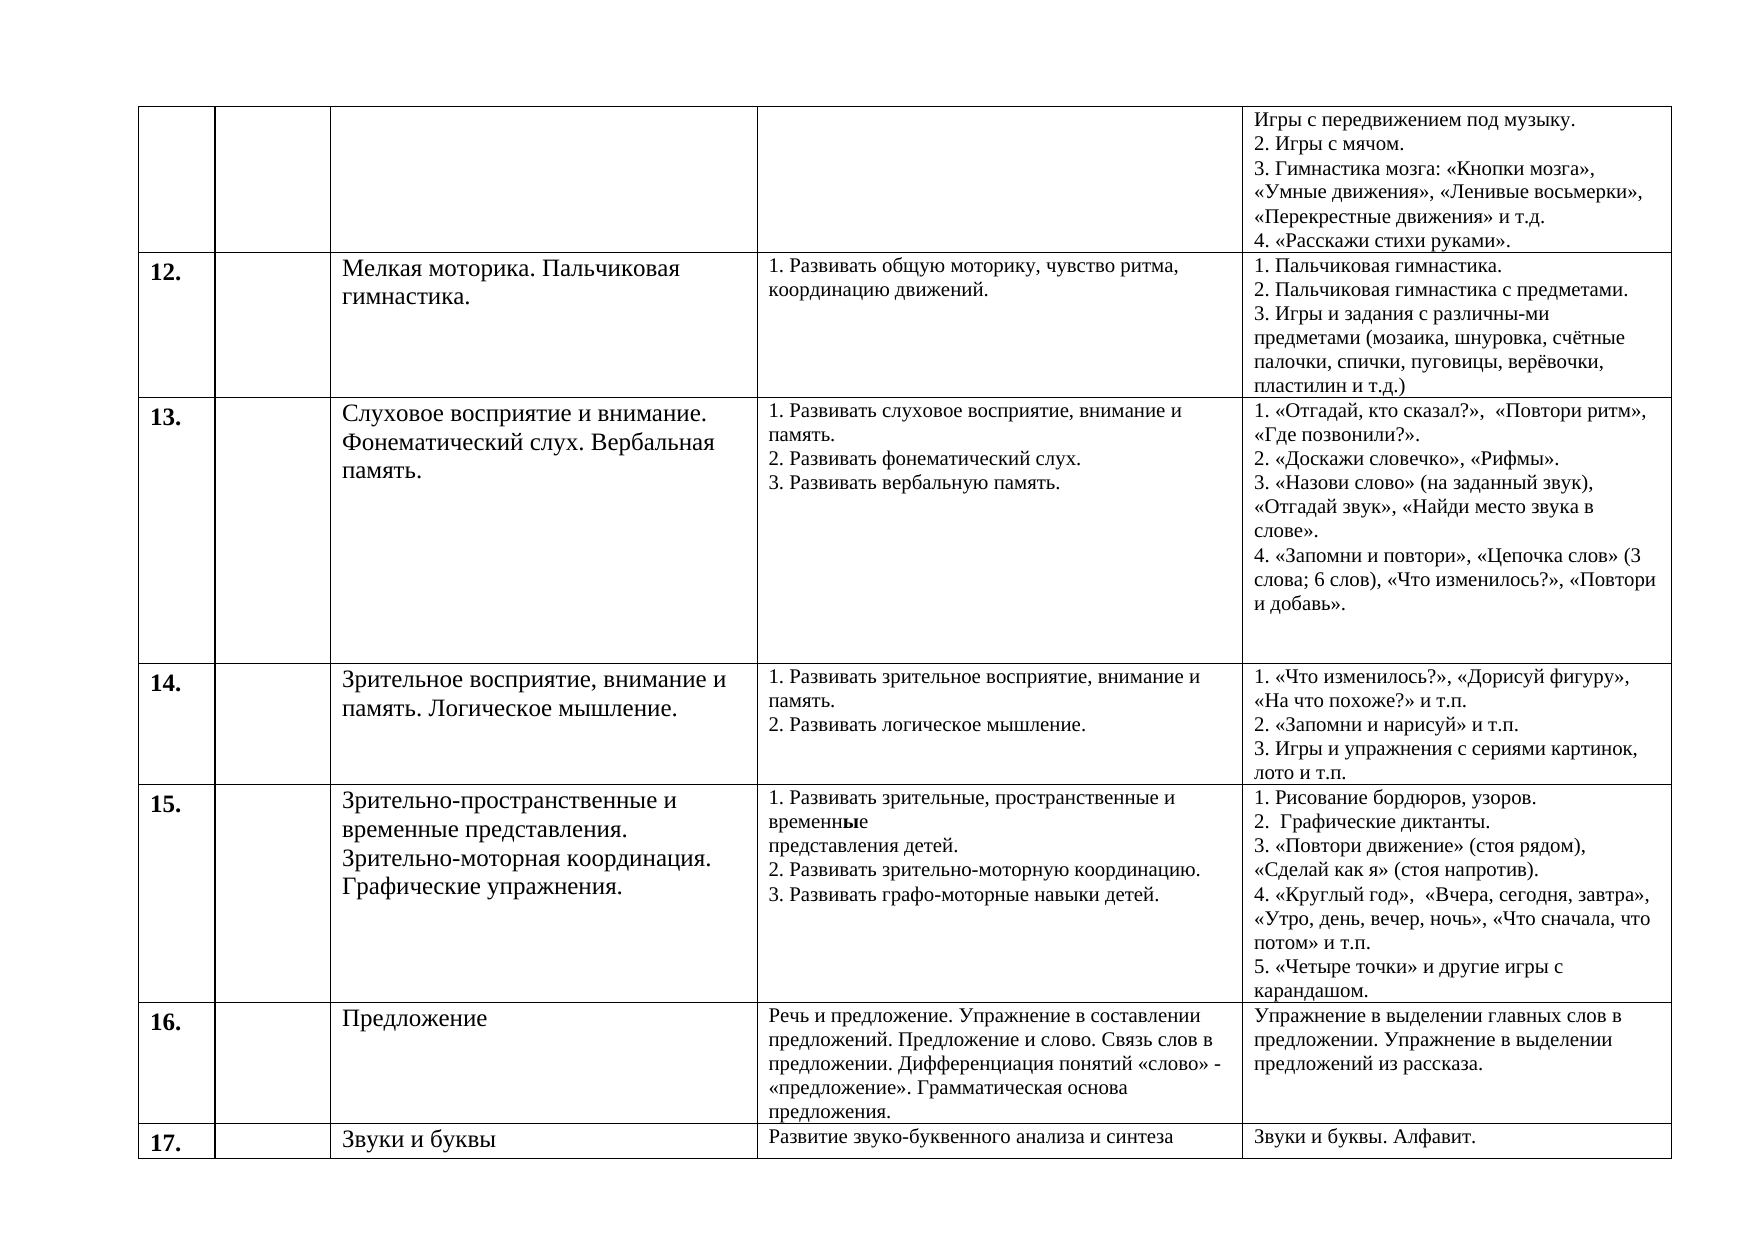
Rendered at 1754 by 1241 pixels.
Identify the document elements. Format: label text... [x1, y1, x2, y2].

table_cell 1. «Отгадай, кто сказал?», «Повтори ритм», «Где позвонили?». 2. «Доскажи словечко», «Рифмы». 3. «Назови слово» (на заданный звук), «Отгадай звук», «Найди место звука в слове». 4. «Запомни и повтори», «Цепочка слов» (3 слова; 6 слов), «Что изменилось?», «Повтори и добавь». [1243, 398, 1671, 663]
table_cell Слуховое восприятие и внимание. Фонематический слух. Вербальная память. [331, 398, 757, 663]
table_cell 1. Развивать общую моторику, чувство ритма, координацию движений. [758, 253, 1242, 397]
table_cell [139, 253, 214, 397]
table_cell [1243, 107, 1671, 252]
table_cell [216, 664, 330, 784]
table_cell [331, 107, 757, 252]
table_cell 1. Развивать зрительное восприятие, внимание и память. 2. Развивать логическое мышление. [758, 664, 1242, 784]
table_cell [139, 107, 214, 252]
table_cell [216, 785, 330, 1002]
table_cell 1. Развивать слуховое восприятие, внимание и память. 2. Развивать фонематический слух. 3. Развивать вербальную память. [758, 398, 1242, 663]
table_cell Мелкая моторика. Пальчиковая гимнастика. [331, 253, 757, 397]
table_cell Речь и предложение. Упражнение в составлении предложений. Предложение и слово. Связь слов в предложении. Дифференциация понятий «слово» - «предложение». Грамматическая основа предложения. [758, 1003, 1242, 1123]
table_cell Звуки и буквы. Алфавит. [1243, 1124, 1671, 1158]
table_cell Упражнение в выделении главных слов в предложении. Упражнение в выделении предложений из рассказа. [1243, 1003, 1671, 1123]
table_cell [139, 664, 214, 784]
table_cell Звуки и буквы [331, 1124, 757, 1158]
table_cell [139, 1003, 214, 1123]
table_cell [216, 253, 330, 397]
table_cell Предложение [331, 1003, 757, 1123]
table_cell [216, 1003, 330, 1123]
table_cell 1. Рисование бордюров, узоров. 2. Графические диктанты. 3. «Повтори движение» (стоя рядом), «Сделай как я» (стоя напротив). 4. «Круглый год», «Вчера, сегодня, завтра», «Утро, день, вечер, ночь», «Что сначала, что потом» и т.п. 5. «Четыре точки» и другие игры с карандашом. [1243, 785, 1671, 1002]
table_cell [216, 398, 330, 663]
table_cell [216, 107, 330, 252]
table_cell Зрительное восприятие, внимание и память. Логическое мышление. [331, 664, 757, 784]
table_cell 1. Пальчиковая гимнастика. 2. Пальчиковая гимнастика с предметами. 3. Игры и задания с различны-ми предметами (мозаика, шнуровка, счётные палочки, спички, пуговицы, верёвочки, пластилин и т.д.) [1243, 253, 1671, 397]
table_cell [758, 107, 1242, 252]
table_cell [139, 785, 214, 1002]
table_cell 1. Развивать зрительные, пространственные и временные представления детей. 2. Развивать зрительно-моторную координацию. 3. Развивать графо-моторные навыки детей. [758, 785, 1242, 1002]
table_cell [139, 398, 214, 663]
table_cell Зрительно-пространственные и временные представления. Зрительно-моторная координация. Графические упражнения. [331, 785, 757, 1002]
table_cell [139, 1124, 214, 1158]
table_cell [758, 1124, 1242, 1158]
table_cell [216, 1124, 330, 1158]
table_cell 1. «Что изменилось?», «Дорисуй фигуру», «На что похоже?» и т.п. 2. «Запомни и нарисуй» и т.п. 3. Игры и упражнения с сериями картинок, лото и т.п. [1243, 664, 1671, 784]
